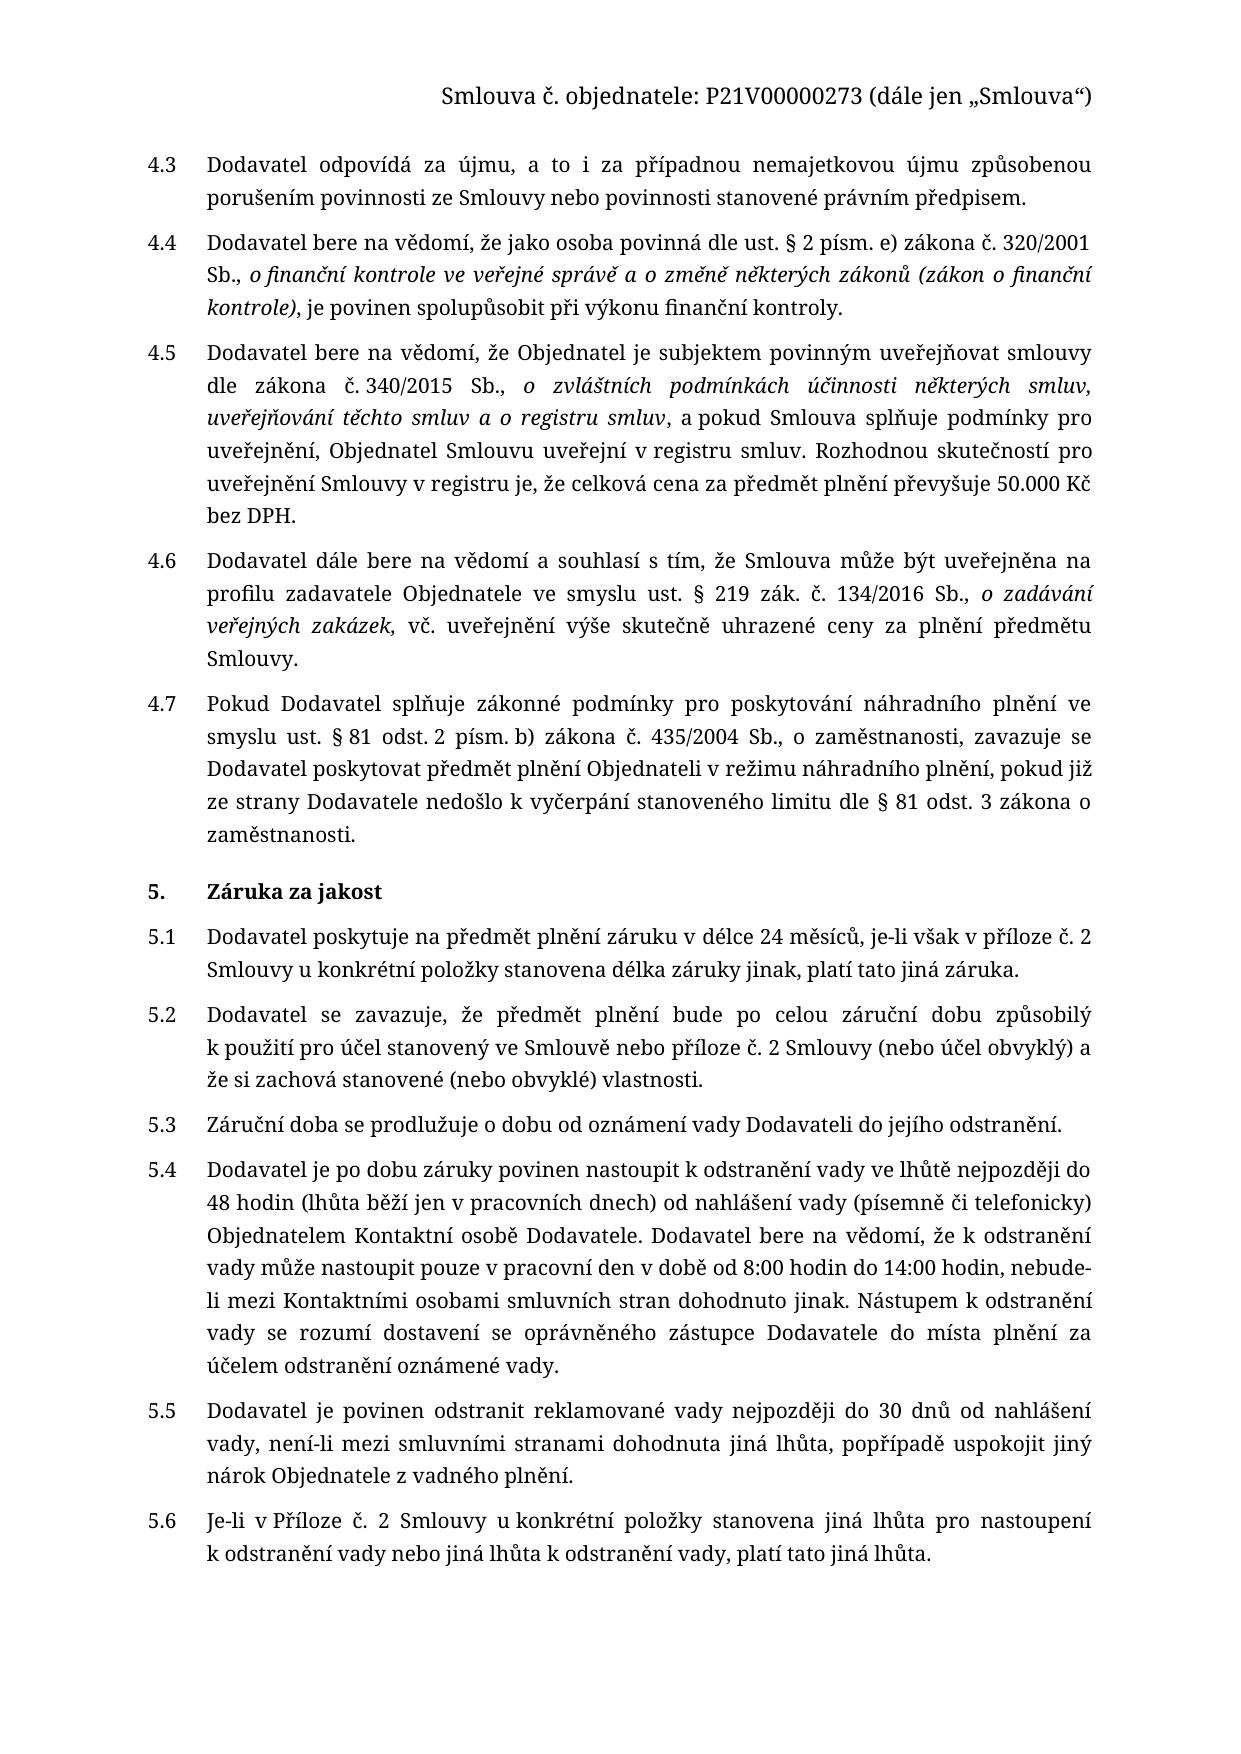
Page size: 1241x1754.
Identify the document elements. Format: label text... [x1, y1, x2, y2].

list Dodavatel poskytuje na předmět plnění záruku v délce 24 měsíců, je-li však v příloze č. 2 Smlouvy u konkrétní položky stanovena délka záruky jinak, platí tato jiná záruka. [148, 922, 1093, 983]
list Dodavatel bere na vědomí, že Objednatel je subjektem povinným uveřejňovat smlouvy dle zákona č. 340/2015 Sb., o zvláštních podmínkách účinnosti některých smluv, uveřejňování těchto smluv a o registru smluv, a pokud Smlouva splňuje podmínky pro uveřejnění, Objednatel Smlouvu uveřejní v registru smluv. Rozhodnou skutečností pro uveřejnění Smlouvy v registru je, že celková cena za předmět plnění převyšuje 50.000 Kč bez DPH. [148, 338, 1093, 530]
list Záruční doba se prodlužuje o dobu od oznámení vady Dodavateli do jejího odstranění. [148, 1110, 1093, 1139]
list Dodavatel odpovídá za újmu, a to i za případnou nemajetkovou újmu způsobenou porušením povinnosti ze Smlouvy nebo povinnosti stanovené právním předpisem. [148, 150, 1093, 211]
list Záruka za jakost [148, 877, 1093, 906]
list Dodavatel se zavazuje, že předmět plnění bude po celou záruční dobu způsobilý k použití pro účel stanovený ve Smlouvě nebo příloze č. 2 Smlouvy (nebo účel obvyklý) a že si zachová stanovené (nebo obvyklé) vlastnosti. [148, 1000, 1093, 1094]
list Dodavatel je po dobu záruky povinen nastoupit k odstranění vady ve lhůtě nejpozději do 48 hodin (lhůta běží jen v pracovních dnech) od nahlášení vady (písemně či telefonicky) Objednatelem Kontaktní osobě Dodavatele. Dodavatel bere na vědomí, že k odstranění vady může nastoupit pouze v pracovní den v době od 8:00 hodin do 14:00 hodin, nebude-li mezi Kontaktními osobami smluvních stran dohodnuto jinak. Nástupem k odstranění vady se rozumí dostavení se oprávněného zástupce Dodavatele do místa plnění za účelem odstranění oznámené vady. [148, 1156, 1093, 1379]
list Dodavatel dále bere na vědomí a souhlasí s tím, že Smlouva může být uveřejněna na profilu zadavatele Objednatele ve smyslu ust. § 219 zák. č. 134/2016 Sb., o zadávání veřejných zakázek, vč. uveřejnění výše skutečně uhrazené ceny za plnění předmětu Smlouvy. [148, 546, 1093, 673]
list Je-li v Příloze č. 2 Smlouvy u konkrétní položky stanovena jiná lhůta pro nastoupení k odstranění vady nebo jiná lhůta k odstranění vady, platí tato jiná lhůta. [148, 1507, 1093, 1568]
list Dodavatel je povinen odstranit reklamované vady nejpozději do 30 dnů od nahlášení vady, není-li mezi smluvními stranami dohodnuta jiná lhůta, popřípadě uspokojit jiný nárok Objednatele z vadného plnění. [148, 1396, 1093, 1490]
list Dodavatel bere na vědomí, že jako osoba povinná dle ust. § 2 písm. e) zákona č. 320/2001 Sb., o finanční kontrole ve veřejné správě a o změně některých zákonů (zákon o finanční kontrole), je povinen spolupůsobit při výkonu finanční kontroly. [148, 228, 1093, 322]
list Pokud Dodavatel splňuje zákonné podmínky pro poskytování náhradního plnění ve smyslu ust. § 81 odst. 2 písm. b) zákona č. 435/2004 Sb., o zaměstnanosti, zavazuje se Dodavatel poskytovat předmět plnění Objednateli v režimu náhradního plnění, pokud již ze strany Dodavatele nedošlo k vyčerpání stanoveného limitu dle § 81 odst. 3 zákona o zaměstnanosti. [148, 689, 1093, 848]
